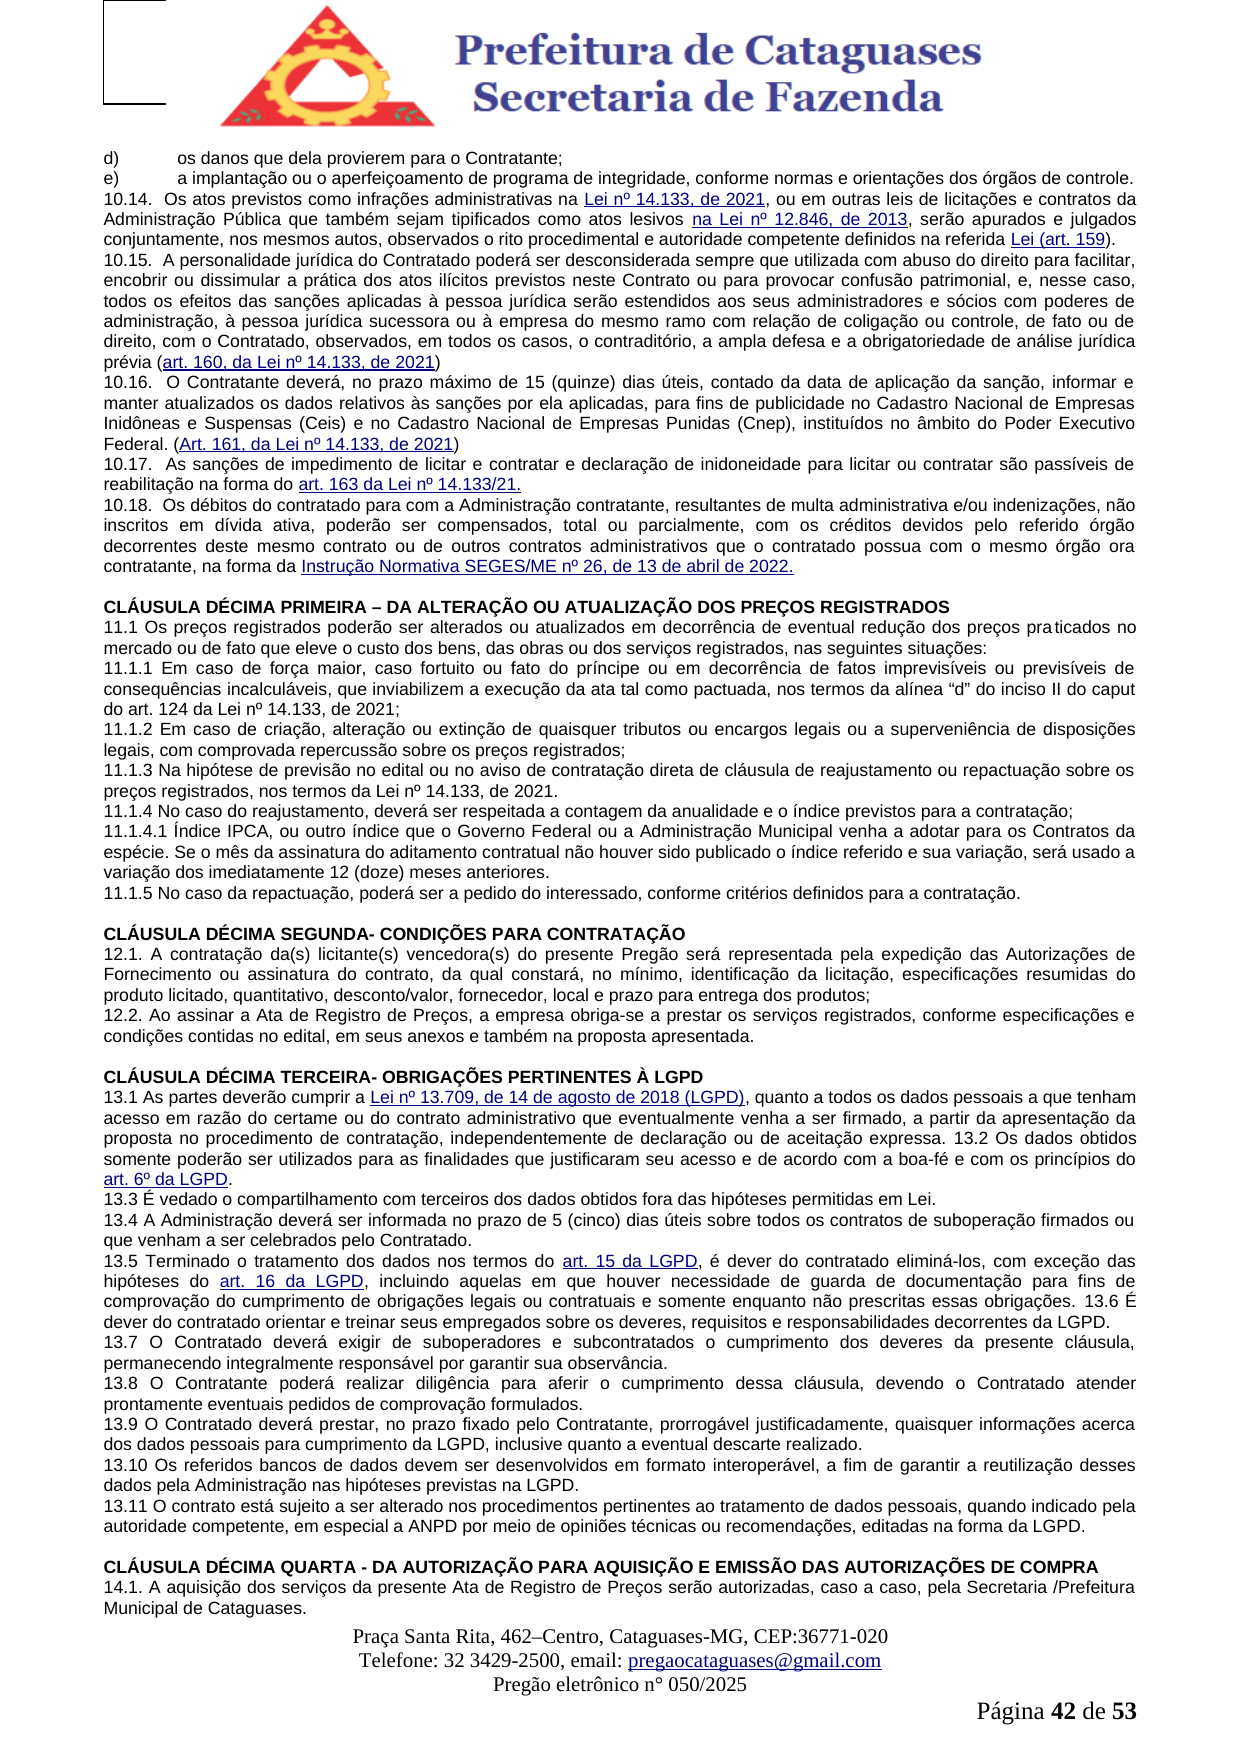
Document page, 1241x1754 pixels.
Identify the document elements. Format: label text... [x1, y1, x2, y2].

list 13.7 O Contratado deverá exigir de suboperadores e subcontratados o cumprimento dos deveres da presente cláusula, permanecendo integralmente responsável por garantir sua observância. [103, 1332, 1137, 1373]
text 10.18. Os débitos do contratado para com a Administração contratante, resultantes de multa administrativa e/ou indenizações, não inscritos em dívida ativa, poderão ser compensados, total ou parcialmente, com os créditos devidos pelo referido órgão decorrentes deste mesmo contrato ou de outros contratos administrativos que o contratado possua com o mesmo órgão ora contratante, na forma da Instrução Normativa SEGES/ME nº 26, de 13 de abril de 2022. [103, 494, 1137, 576]
list 13.5 Terminado o tratamento dos dados nos termos do art. 15 da LGPD, é dever do contratado eliminá-los, com exceção das hipóteses do art. 16 da LGPD, incluindo aquelas em que houver necessidade de guarda de documentação para fins de comprovação do cumprimento de obrigações legais ou contratuais e somente enquanto não prescritas essas obrigações. 13.6 É dever do contratado orientar e treinar seus empregados sobre os deveres, requisitos e responsabilidades decorrentes da LGPD. [103, 1250, 1137, 1332]
list 11.1.3 Na hipótese de previsão no edital ou no aviso de contratação direta de cláusula de reajustamento ou repactuação sobre os preços registrados, nos termos da Lei nº 14.133, de 2021. [103, 760, 1137, 801]
list 13.9 O Contratado deverá prestar, no prazo fixado pelo Contratante, prorrogável justificadamente, quaisquer informações acerca dos dados pessoais para cumprimento da LGPD, inclusive quanto a eventual descarte realizado. [103, 1414, 1137, 1454]
list 10.17. As sanções de impedimento de licitar e contratar e declaração de inidoneidade para licitar ou contratar são passíveis de reabilitação na forma do art. 163 da Lei nº 14.133/21. [103, 454, 1137, 494]
text CLÁUSULA DÉCIMA SEGUNDA- CONDIÇÕES PARA CONTRATAÇÃO [103, 923, 1137, 944]
list 13.11 O contrato está sujeito a ser alterado nos procedimentos pertinentes ao tratamento de dados pessoais, quando indicado pela autoridade competente, em especial a ANPD por meio de opiniões técnicas ou recomendações, editadas na forma da LGPD. [103, 1495, 1137, 1536]
list 10.16. O Contratante deverá, no prazo máximo de 15 (quinze) dias úteis, contado da data de aplicação da sanção, informar e manter atualizados os dados relativos às sanções por ela aplicadas, para fins de publicidade no Cadastro Nacional de Empresas Inidôneas e Suspensas (Ceis) e no Cadastro Nacional de Empresas Punidas (Cnep), instituídos no âmbito do Poder Executivo Federal. (Art. 161, da Lei nº 14.133, de 2021) [103, 372, 1137, 454]
list 11.1 Os preços registrados poderão ser alterados ou atualizados em decorrência de eventual redução dos preços praticados no mercado ou de fato que eleve o custo dos bens, das obras ou dos serviços registrados, nas seguintes situações: [103, 617, 1137, 658]
list a implantação ou o aperfeiçoamento de programa de integridade, conforme normas e orientações dos órgãos de controle. [103, 168, 1137, 188]
text 14.1. A aquisição dos serviços da presente Ata de Registro de Preços serão autorizadas, caso a caso, pela Secretaria /Prefeitura Municipal de Cataguases. [103, 1577, 1137, 1618]
list 11.1.1 Em caso de força maior, caso fortuito ou fato do príncipe ou em decorrência de fatos imprevisíveis ou previsíveis de consequências incalculáveis, que inviabilizem a execução da ata tal como pactuada, nos termos da alínea “d” do inciso II do caput do art. 124 da Lei nº 14.133, de 2021; [103, 658, 1137, 719]
list 13.4 A Administração deverá ser informada no prazo de 5 (cinco) dias úteis sobre todos os contratos de suboperação firmados ou que venham a ser celebrados pelo Contratado. [103, 1209, 1137, 1250]
text CLÁUSULA DÉCIMA QUARTA - DA AUTORIZAÇÃO PARA AQUISIÇÃO E EMISSÃO DAS AUTORIZAÇÕES DE COMPRA [103, 1557, 1137, 1577]
list 11.1.5 No caso da repactuação, poderá ser a pedido do interessado, conforme critérios definidos para a contratação. [103, 882, 1137, 903]
list 13.8 O Contratante poderá realizar diligência para aferir o cumprimento dessa cláusula, devendo o Contratado atender prontamente eventuais pedidos de comprovação formulados. [103, 1373, 1137, 1414]
list 13.1 As partes deverão cumprir a Lei nº 13.709, de 14 de agosto de 2018 (LGPD), quanto a todos os dados pessoais a que tenham acesso em razão do certame ou do contrato administrativo que eventualmente venha a ser firmado, a partir da apresentação da proposta no procedimento de contratação, independentemente de declaração ou de aceitação expressa. 13.2 Os dados obtidos somente poderão ser utilizados para as finalidades que justificaram seu acesso e de acordo com a boa-fé e com os princípios do art. 6º da LGPD. [103, 1087, 1137, 1189]
list 13.3 É vedado o compartilhamento com terceiros dos dados obtidos fora das hipóteses permitidas em Lei. [103, 1189, 1137, 1209]
text CLÁUSULA DÉCIMA PRIMEIRA – DA ALTERAÇÃO OU ATUALIZAÇÃO DOS PREÇOS REGISTRADOS [103, 597, 1137, 617]
text 11.1.4.1 Índice IPCA, ou outro índice que o Governo Federal ou a Administração Municipal venha a adotar para os Contratos da espécie. Se o mês da assinatura do aditamento contratual não houver sido publicado o índice referido e sua variação, será usado a variação dos imediatamente 12 (doze) meses anteriores. [103, 821, 1137, 882]
text 12.1. A contratação da(s) licitante(s) vencedora(s) do presente Pregão será representada pela expedição das Autorizações de Fornecimento ou assinatura do contrato, da qual constará, no mínimo, identificação da licitação, especificações resumidas do produto licitado, quantitativo, desconto/valor, fornecedor, local e prazo para entrega dos produtos; [103, 944, 1137, 1005]
list os danos que dela provierem para o Contratante; [103, 147, 1137, 168]
list 13.10 Os referidos bancos de dados devem ser desenvolvidos em formato interoperável, a fim de garantir a reutilização desses dados pela Administração nas hipóteses previstas na LGPD. [103, 1454, 1137, 1495]
list 11.1.4 No caso do reajustamento, deverá ser respeitada a contagem da anualidade e o índice previstos para a contratação; [103, 801, 1137, 821]
text 12.2. Ao assinar a Ata de Registro de Preços, a empresa obriga-se a prestar os serviços registrados, conforme especificações e condições contidas no edital, em seus anexos e também na proposta apresentada. [103, 1005, 1137, 1046]
list 10.14. Os atos previstos como infrações administrativas na Lei nº 14.133, de 2021, ou em outras leis de licitações e contratos da Administração Pública que também sejam tipificados como atos lesivos na Lei nº 12.846, de 2013, serão apurados e julgados conjuntamente, nos mesmos autos, observados o rito procedimental e autoridade competente definidos na referida Lei (art. 159). [103, 188, 1137, 249]
picture [165, 0, 1075, 148]
list 11.1.2 Em caso de criação, alteração ou extinção de quaisquer tributos ou encargos legais ou a superveniência de disposições legais, com comprovada repercussão sobre os preços registrados; [103, 719, 1137, 760]
list 10.15. A personalidade jurídica do Contratado poderá ser desconsiderada sempre que utilizada com abuso do direito para facilitar, encobrir ou dissimular a prática dos atos ilícitos previstos neste Contrato ou para provocar confusão patrimonial, e, nesse caso, todos os efeitos das sanções aplicadas à pessoa jurídica serão estendidos aos seus administradores e sócios com poderes de administração, à pessoa jurídica sucessora ou à empresa do mesmo ramo com relação de coligação ou controle, de fato ou de direito, com o Contratado, observados, em todos os casos, o contraditório, a ampla defesa e a obrigatoriedade de análise jurídica prévia (art. 160, da Lei nº 14.133, de 2021) [103, 249, 1137, 372]
list CLÁUSULA DÉCIMA TERCEIRA- OBRIGAÇÕES PERTINENTES À LGPD [103, 1067, 1137, 1087]
